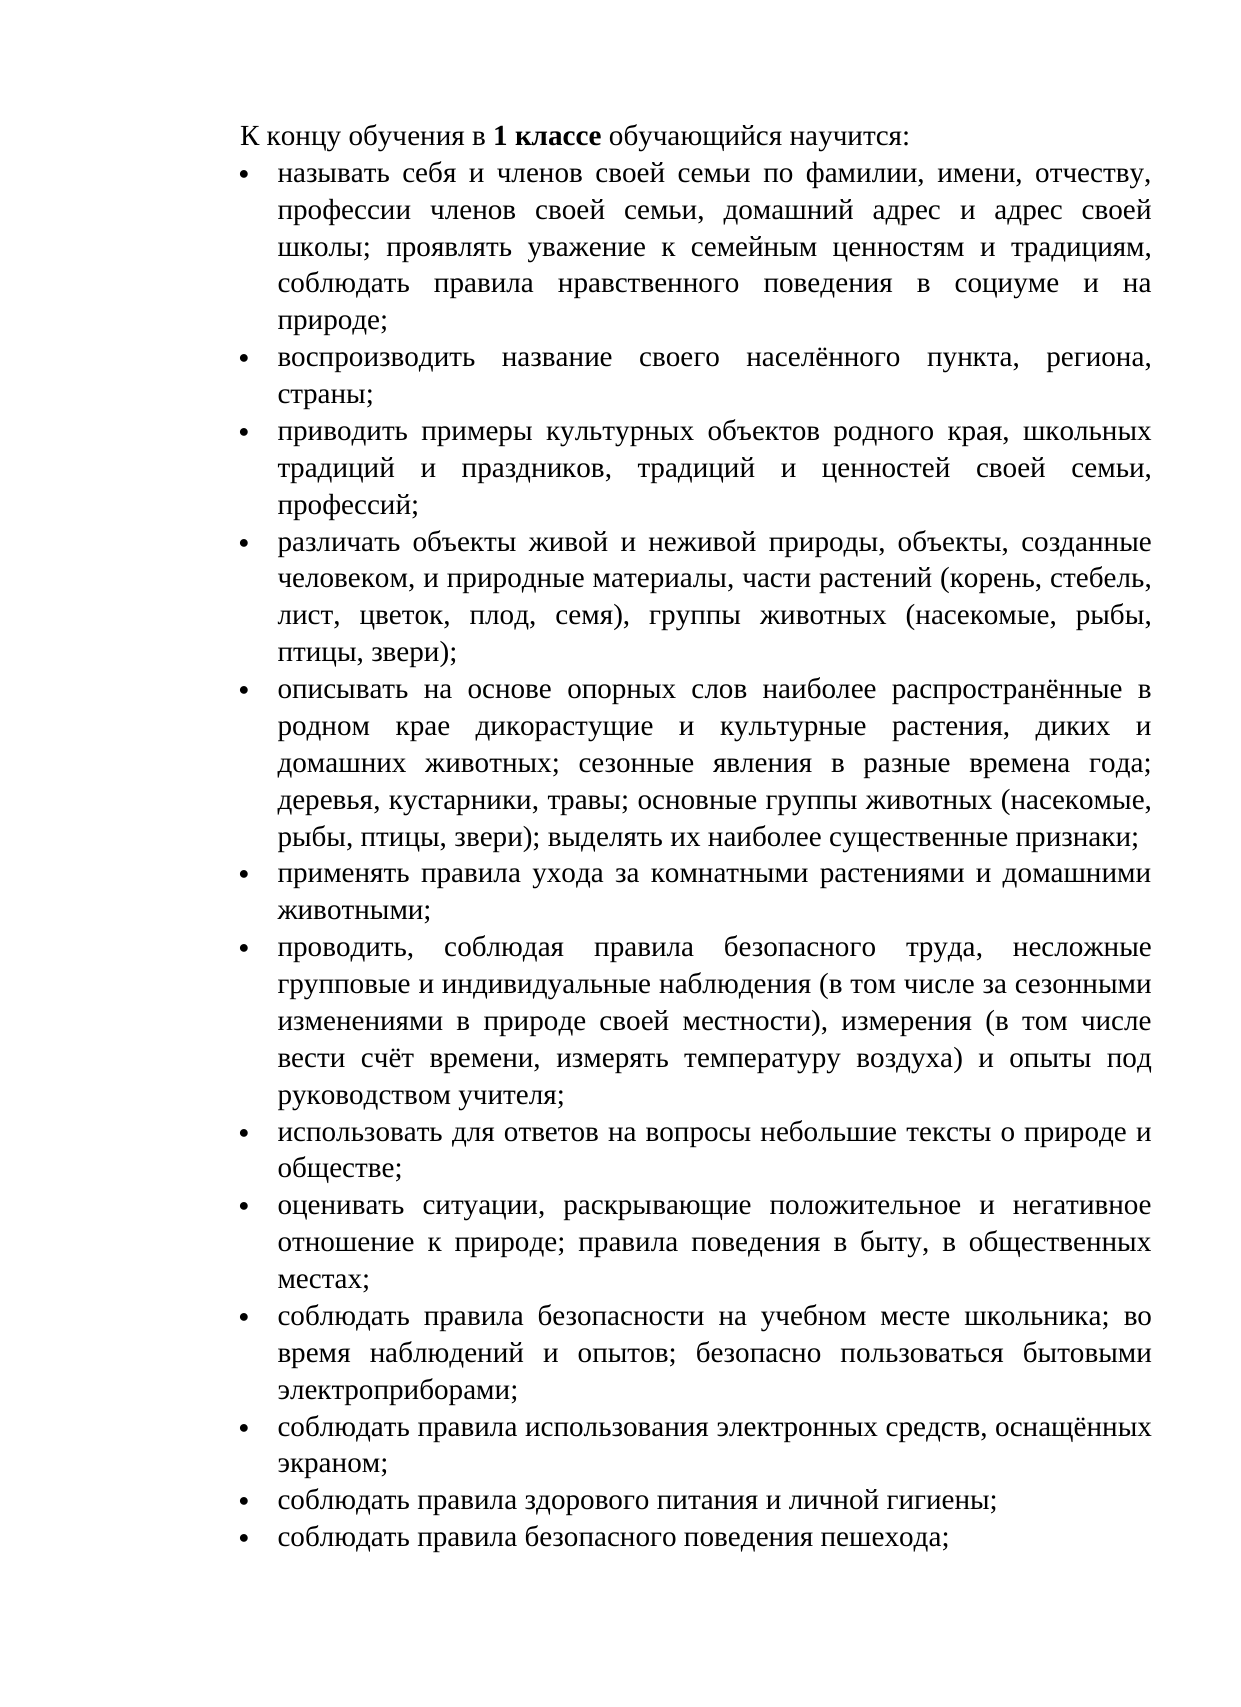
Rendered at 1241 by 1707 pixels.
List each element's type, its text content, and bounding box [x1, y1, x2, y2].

list соблюдать правила безопасного поведения пешехода; [240, 1519, 1152, 1553]
list называть себя и членов своей семьи по фамилии, имени, отчеству, профессии членов своей семьи, домашний адрес и адрес своей школы; проявлять уважение к семейным ценностям и традициям, соблюдать правила нравственного поведения в социуме и на природе; [240, 155, 1152, 336]
list соблюдать правила использования электронных средств, оснащённых экраном; [240, 1409, 1152, 1479]
list различать объекты живой и неживой природы, объекты, созданные человеком, и природные материалы, части растений (корень, стебель, лист, цветок, плод, семя), группы животных (насекомые, рыбы, птицы, звери); [240, 524, 1152, 668]
text К концу обучения в 1 классе обучающийся научится: [177, 118, 1152, 152]
list применять правила ухода за комнатными растениями и домашними животными; [240, 856, 1152, 926]
list проводить, соблюдая правила безопасного труда, несложные групповые и индивидуальные наблюдения (в том числе за сезонными изменениями в природе своей местности), измерения (в том числе вести счёт времени, измерять температуру воздуха) и опыты под руководством учителя; [240, 929, 1152, 1110]
list оценивать ситуации, раскрывающие положительное и негативное отношение к природе; правила поведения в быту, в общественных местах; [240, 1187, 1152, 1295]
list воспроизводить название своего населённого пункта, региона, страны; [240, 339, 1152, 410]
list использовать для ответов на вопросы небольшие тексты о природе и обществе; [240, 1114, 1152, 1184]
list соблюдать правила здорового питания и личной гигиены; [240, 1482, 1152, 1516]
list описывать на основе опорных слов наиболее распространённые в родном крае дикорастущие и культурные растения, диких и домашних животных; сезонные явления в разные времена года; деревья, кустарники, травы; основные группы животных (насекомые, рыбы, птицы, звери); выделять их наиболее существенные признаки; [240, 671, 1152, 852]
list соблюдать правила безопасности на учебном месте школьника; во время наблюдений и опытов; безопасно пользоваться бытовыми электроприборами; [240, 1298, 1152, 1405]
list приводить примеры культурных объектов родного края, школьных традиций и праздников, традиций и ценностей своей семьи, профессий; [240, 413, 1152, 520]
